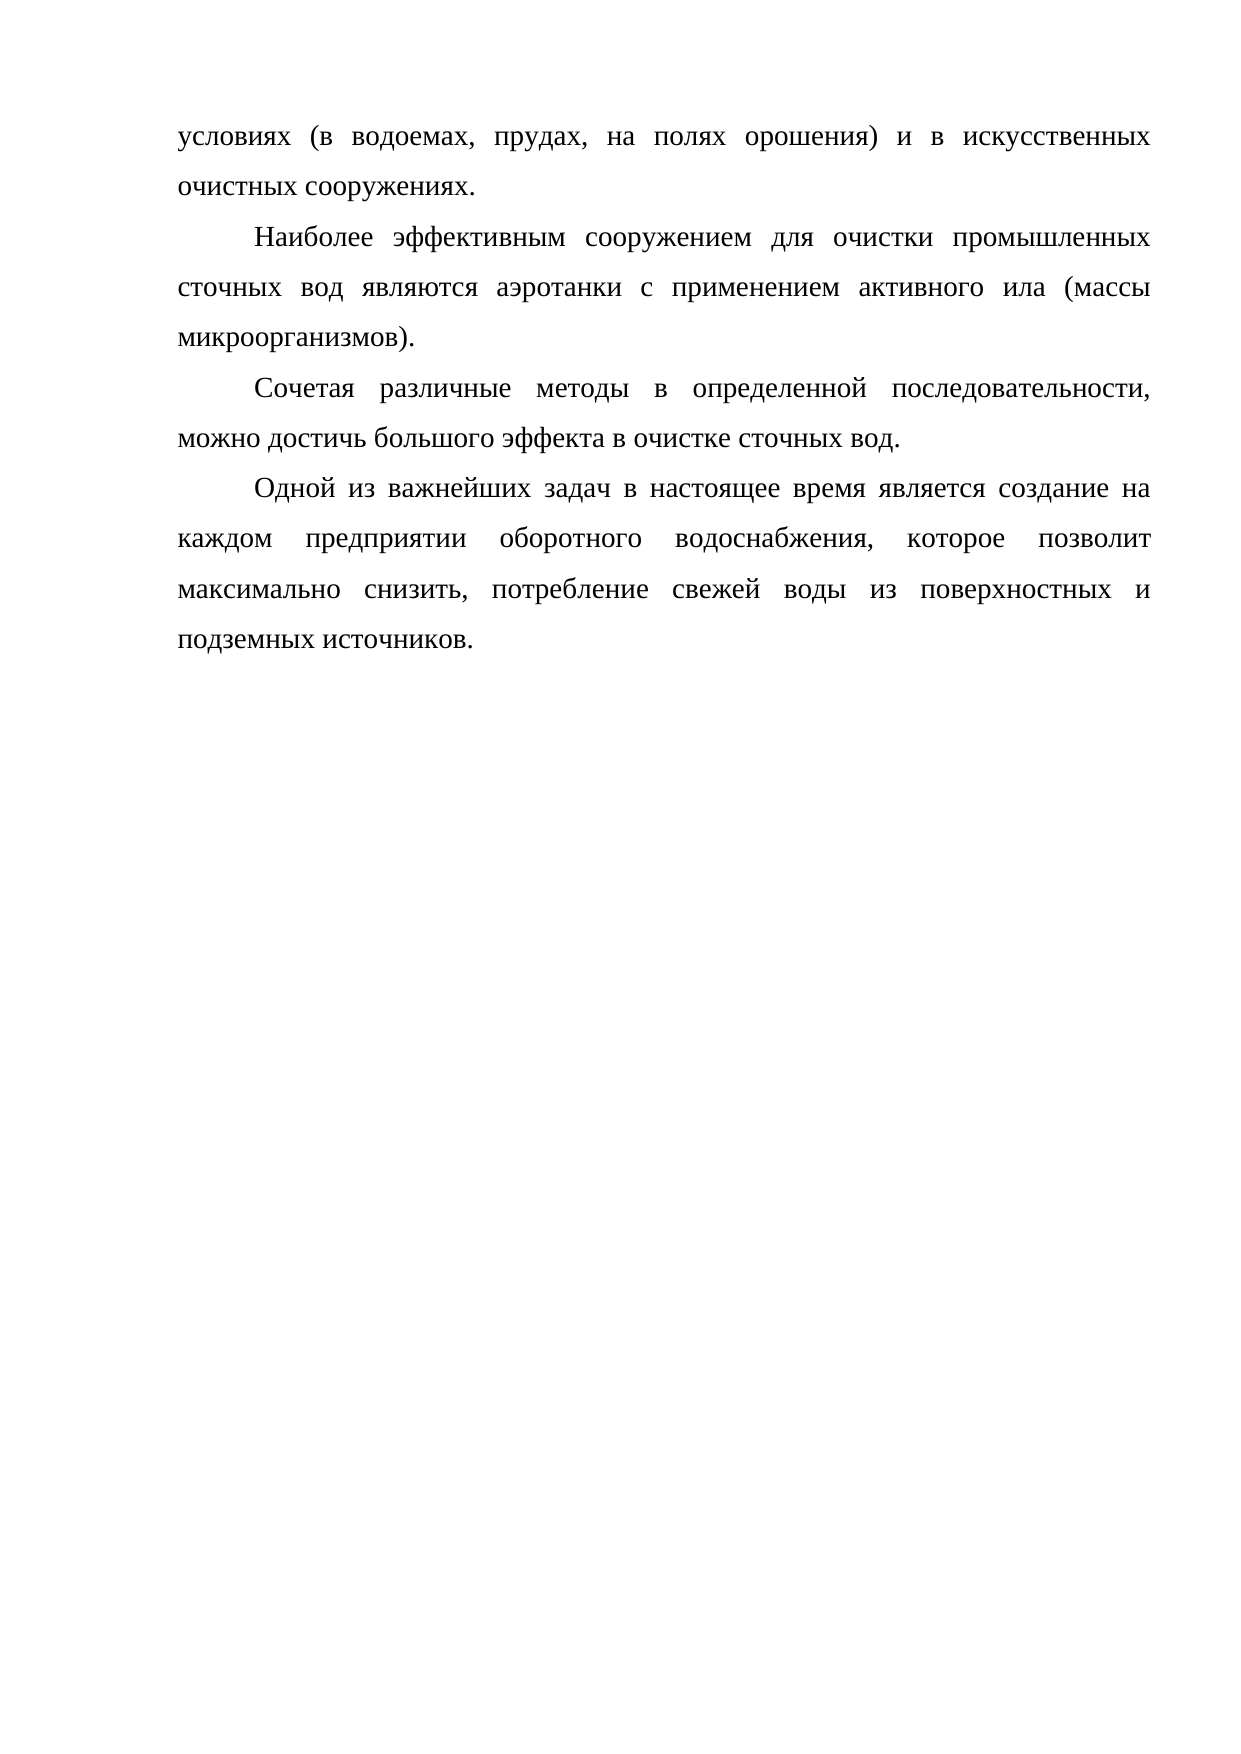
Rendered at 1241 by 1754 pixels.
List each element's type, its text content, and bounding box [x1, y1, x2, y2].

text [177, 118, 1152, 202]
text Сочетая различные методы в определенной последовательности, можно достичь большого эффекта в очистке сточных вод. [177, 370, 1152, 453]
text Наиболее эффективным сооружением для очистки промышленных сточных вод являются аэротанки с применением активного ила (массы микроорганизмов). [177, 219, 1152, 353]
text Одной из важнейших задач в настоящее время является создание на каждом предприятии оборотного водоснабжения, которое позволит максимально снизить, потребление свежей воды из поверхностных и подземных источников. [177, 470, 1152, 655]
